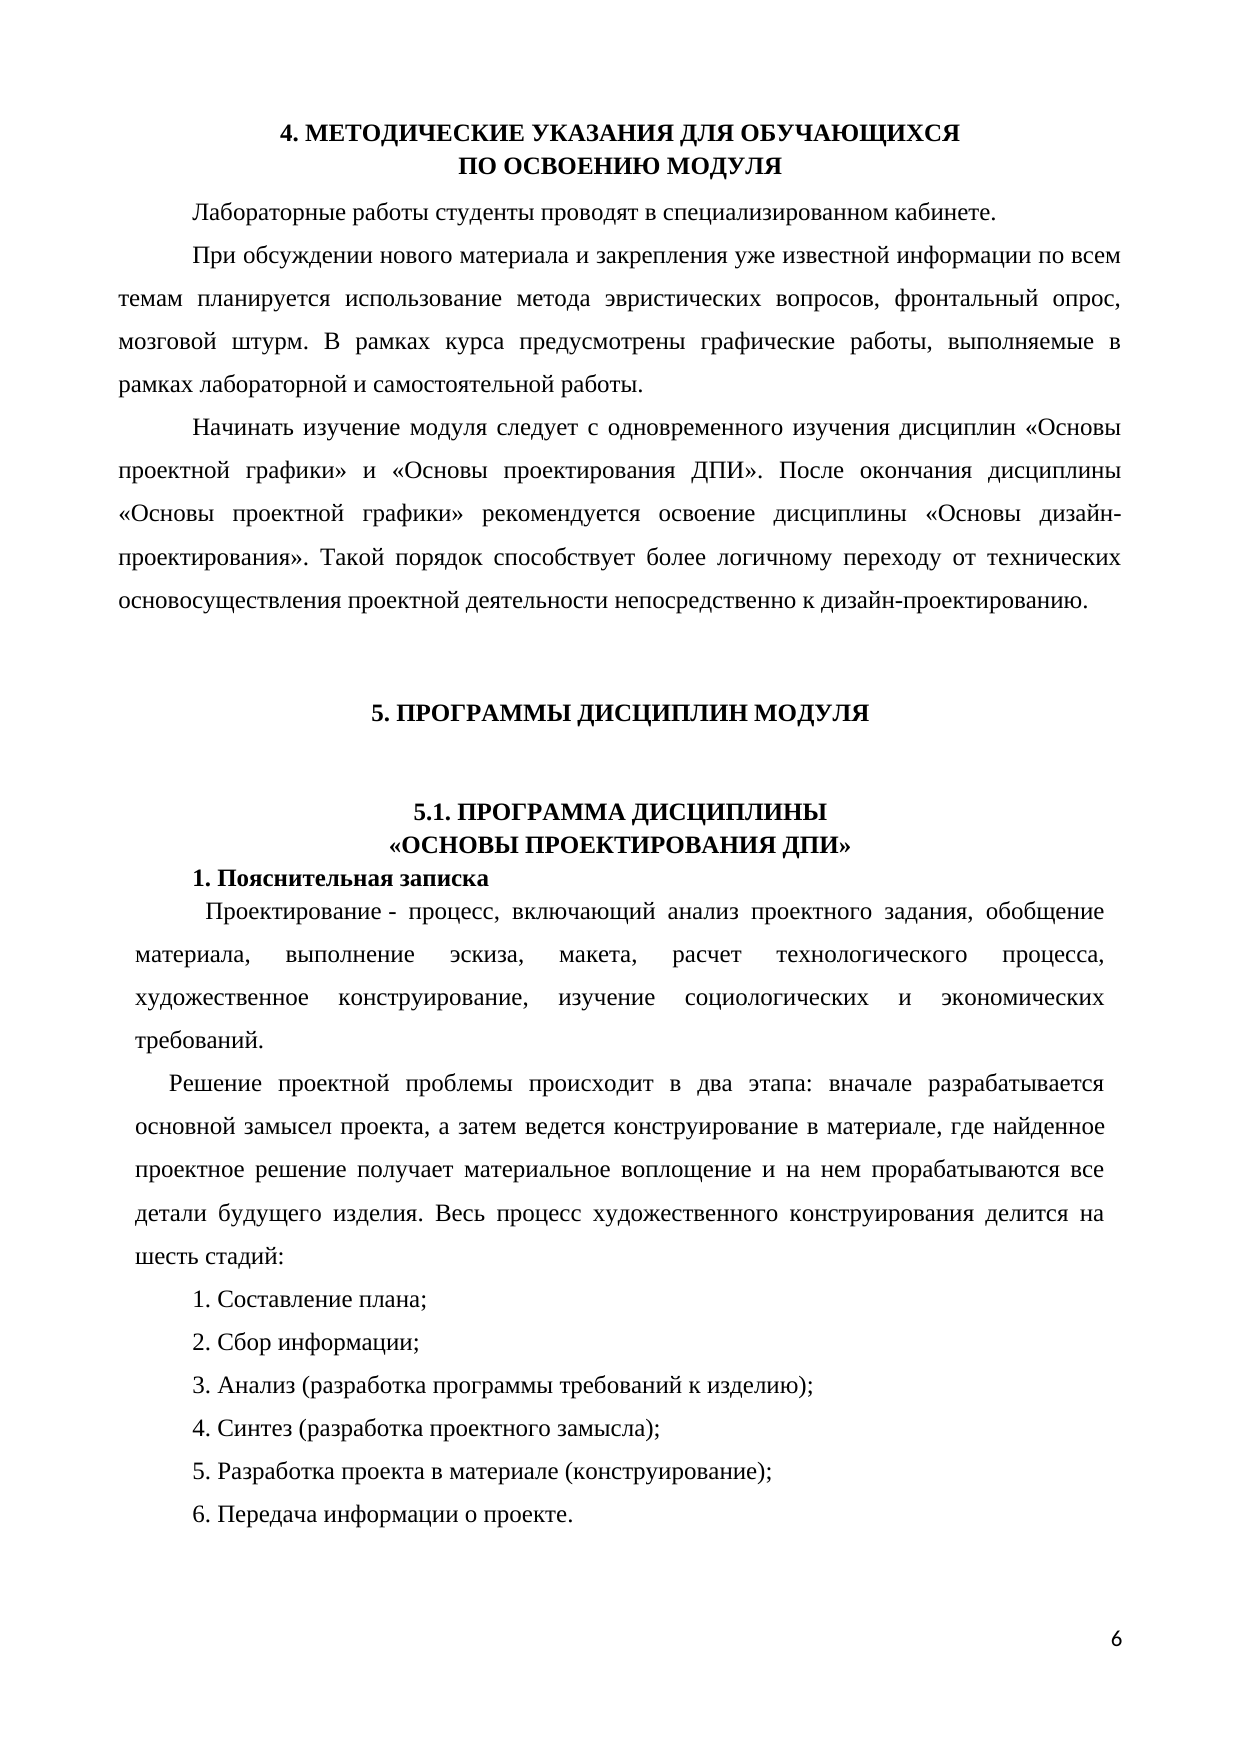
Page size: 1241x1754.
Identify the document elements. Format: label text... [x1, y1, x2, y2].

text 1. Пояснительная записка [118, 863, 1122, 891]
text 5. ПРОГРАММЫ ДИСЦИПЛИН МОДУЛЯ [118, 698, 1122, 727]
text по освоению Модуля [118, 151, 1122, 180]
text 5.1. ПРОГРАММА ДИСЦИПЛИНЫ [118, 797, 1122, 825]
text 1. Составление плана; [118, 1284, 1122, 1313]
text Начинать изучение модуля следует с одновременного изучения дисциплин «Основы проектной графики» и «Основы проектирования ДПИ». После окончания дисциплины «Основы проектной графики» рекомендуется освоение дисциплины «Основы дизайн-проектирования». Такой порядок способствует более логичному переходу от технических основосуществления проектной деятельности непосредственно к дизайн-проектированию. [118, 412, 1122, 613]
text Проектирование - процесс, включающий анализ проектного задания, обобщение материала, выполнение эскиза, макета, расчет технологического процесса, художественное конструирование, изучение социологических и экономических требований. [135, 896, 1105, 1054]
text «ОСНОВЫ ПРОЕКТИРОВАНИЯ ДПИ» [118, 830, 1122, 858]
text Лабораторные работы студенты проводят в специализированном кабинете. [118, 197, 1122, 225]
text 5. Разработка проекта в материале (конструирование); [118, 1456, 1122, 1485]
text 4. Синтез (разработка проектного замысла); [118, 1413, 1122, 1442]
text 3. Анализ (разработка программы требований к изделию); [118, 1370, 1122, 1399]
text 6. Передача информации о проекте. [118, 1499, 1122, 1528]
text При обсуждении нового материала и закрепления уже известной информации по всем темам планируется использование метода эвристических вопросов, фронтальный опрос, мозговой штурм. В рамках курса предусмотрены графические работы, выполняемые в рамках лабораторной и самостоятельной работы. [118, 240, 1122, 398]
text 4. Методические указания для обучающихся [118, 118, 1122, 147]
text 2. Сбор информации; [118, 1327, 1122, 1356]
text Решение проектной проблемы происходит в два этапа: вначале разрабатывается основной замысел проекта, а затем ведется конструирование в материале, где найденное проектное решение получает материальное воплощение и на нем прорабатываются все детали будущего изделия. Весь процесс художественного конструирования делится на шесть стадий: [135, 1068, 1105, 1269]
